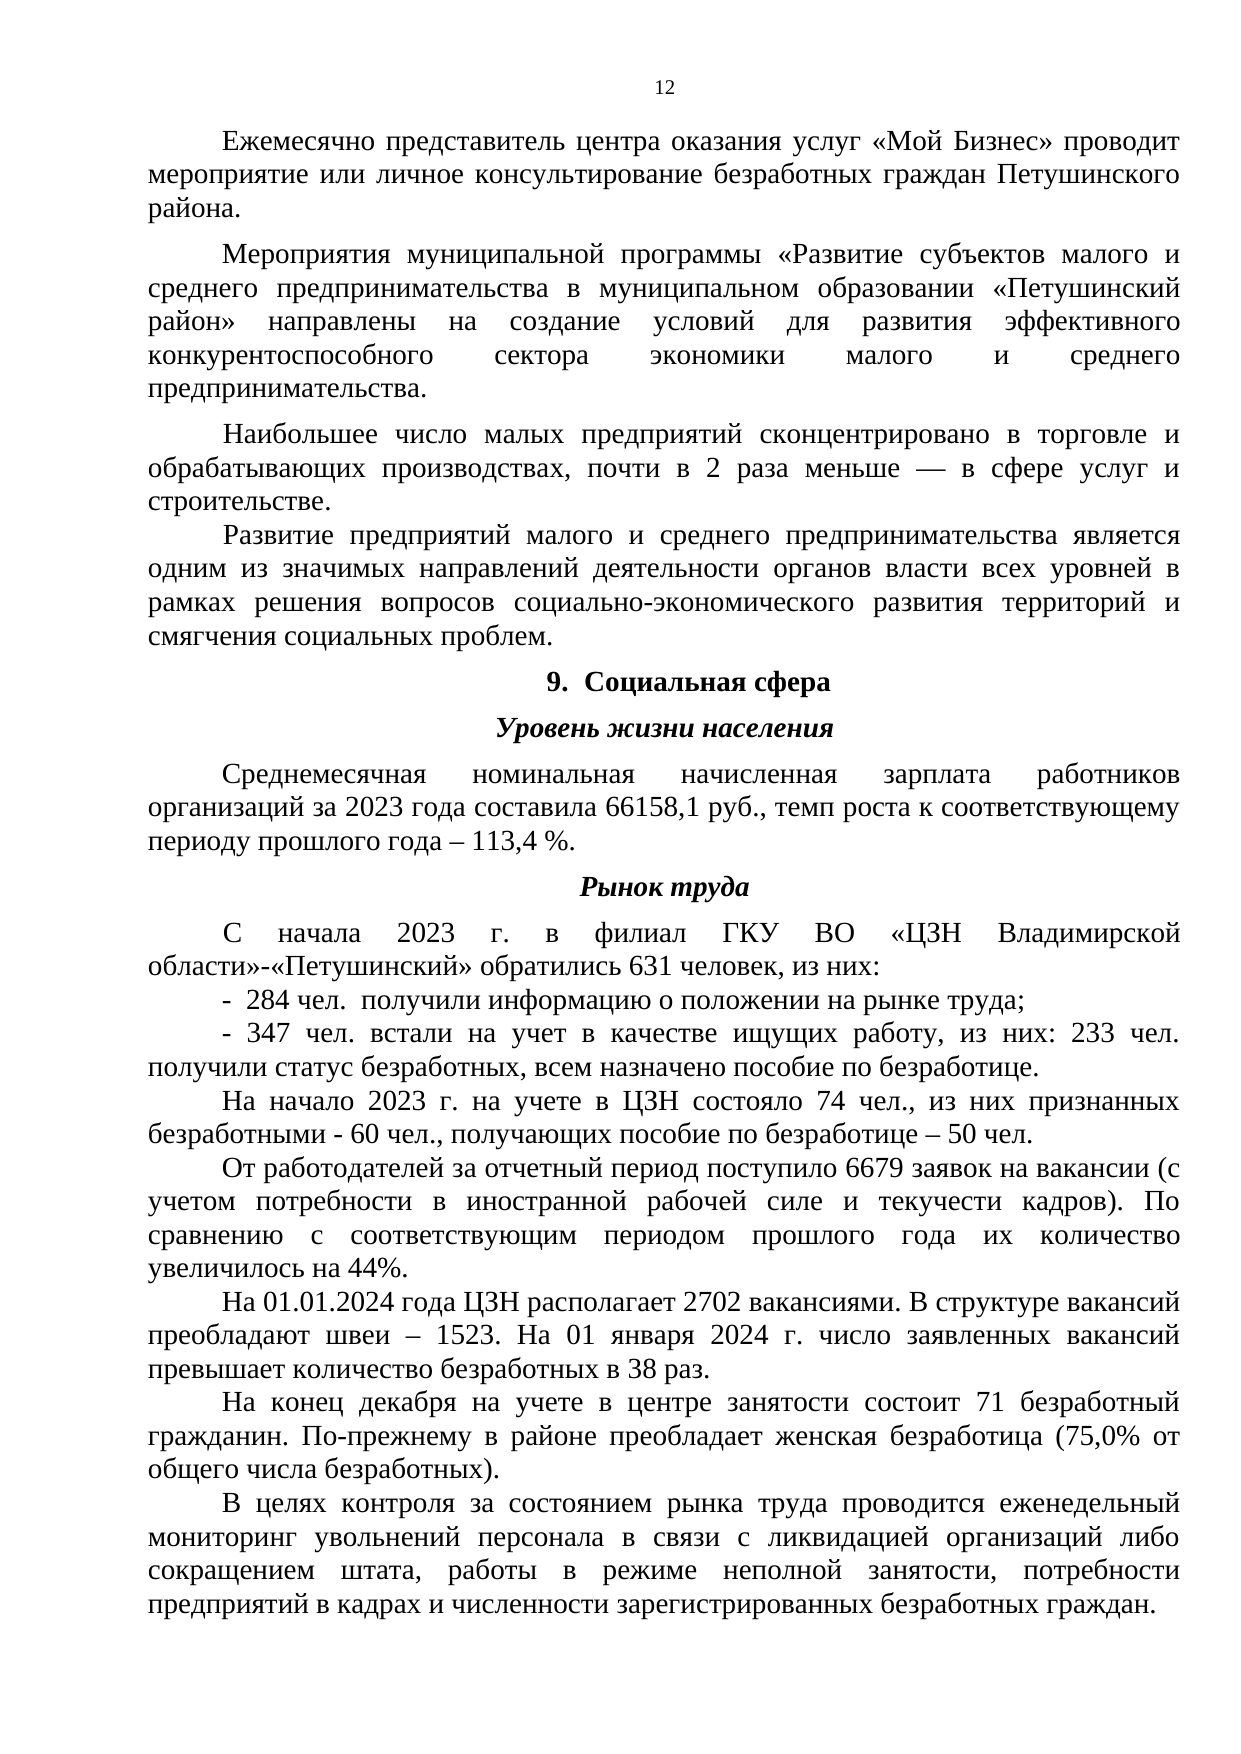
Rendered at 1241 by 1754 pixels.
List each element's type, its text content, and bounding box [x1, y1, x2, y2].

text От работодателей за отчетный период поступило 6679 заявок на вакансии (с учетом потребности в иностранной рабочей силе и текучести кадров). По сравнению с соответствующим периодом прошлого года их количество увеличилось на 44%. [148, 1150, 1181, 1284]
list Социальная сфера [546, 664, 1181, 697]
text На 01.01.2024 года ЦЗН располагает 2702 вакансиями. В структуре вакансий преобладают швеи – 1523. На 01 января 2024 г. число заявленных вакансий превышает количество безработных в 38 раз. [148, 1284, 1181, 1384]
text Наибольшее число малых предприятий сконцентрировано в торговле и обрабатывающих производствах, почти в 2 раза меньше — в сфере услуг и строительстве. [148, 416, 1181, 517]
text - 284 чел. получили информацию о положении на рынке труда; [148, 982, 1181, 1016]
text В целях контроля за состоянием рынка труда проводится еженедельный мониторинг увольнений персонала в связи с ликвидацией организаций либо сокращением штата, работы в режиме неполной занятости, потребности предприятий в кадрах и численности зарегистрированных безработных граждан. [148, 1485, 1181, 1619]
text Мероприятия муниципальной программы «Развитие субъектов малого и среднего предпринимательства в муниципальном образовании «Петушинский район» направлены на создание условий для развития эффективного конкурентоспособного сектора экономики малого и среднего предпринимательства. [148, 236, 1181, 404]
text На конец декабря на учете в центре занятости состоит 71 безработный гражданин. По-прежнему в районе преобладает женская безработица (75,0% от общего числа безработных). [148, 1384, 1181, 1485]
text Рынок труда [148, 869, 1181, 902]
text Среднемесячная номинальная начисленная зарплата работников организаций за 2023 года составила 66158,1 руб., темп роста к соответствующему периоду прошлого года – 113,4 %. [148, 756, 1181, 856]
text С начала 2023 г. в филиал ГКУ ВО «ЦЗН Владимирской области»-«Петушинский» обратились 631 человек, из них: [148, 915, 1181, 982]
text На начало 2023 г. на учете в ЦЗН состояло 74 чел., из них признанных безработными - 60 чел., получающих пособие по безработице – 50 чел. [148, 1083, 1181, 1150]
text - 347 чел. встали на учет в качестве ищущих работу, из них: 233 чел. получили статус безработных, всем назначено пособие по безработице. [148, 1016, 1181, 1083]
text Ежемесячно представитель центра оказания услуг «Мой Бизнес» проводит мероприятие или личное консультирование безработных граждан Петушинского района. [148, 123, 1181, 224]
text Развитие предприятий малого и среднего предпринимательства является одним из значимых направлений деятельности органов власти всех уровней в рамках решения вопросов социально-экономического развития территорий и смягчения социальных проблем. [148, 517, 1181, 651]
text Уровень жизни населения [148, 710, 1181, 743]
